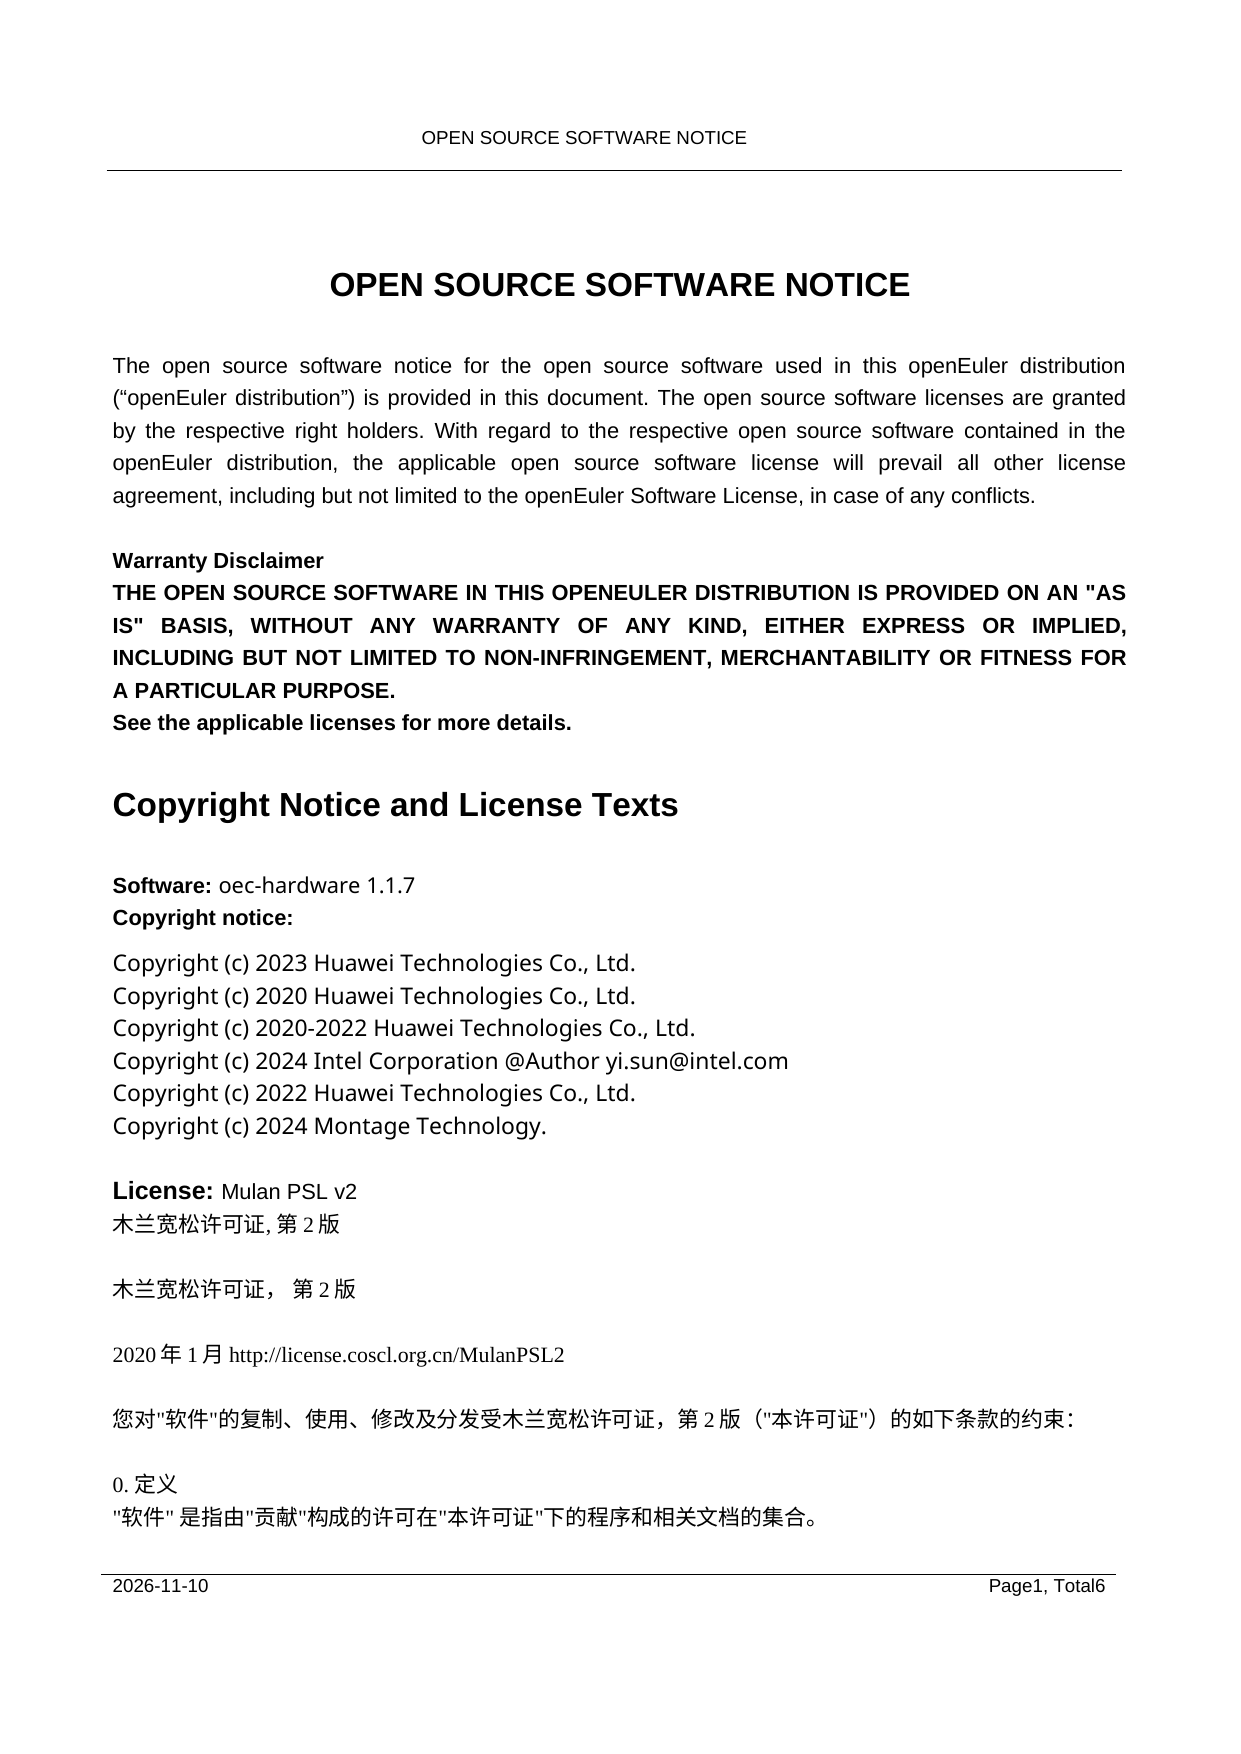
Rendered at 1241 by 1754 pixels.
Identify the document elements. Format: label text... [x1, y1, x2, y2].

text License: Mulan PSL v2 [112, 1174, 1128, 1207]
text Copyright notice: [112, 901, 1128, 934]
text Copyright Notice and License Texts [112, 771, 1128, 836]
title Software: oec-hardware 1.1.7 [112, 869, 1128, 901]
text THE OPEN SOURCE SOFTWARE IN THIS OPENEULER DISTRIBUTION IS PROVIDED ON AN "AS IS" BASIS, WITHOUT ANY WARRANTY OF ANY KIND, EITHER EXPRESS OR IMPLIED, INCLUDING BUT NOT LIMITED TO NON-INFRINGEMENT, MERCHANTABILITY OR FITNESS FOR A PARTICULAR PURPOSE. See the applicable licenses for more details. [112, 576, 1128, 739]
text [112, 1207, 1128, 1532]
text Copyright (c) 2023 Huawei Technologies Co., Ltd. Copyright (c) 2020 Huawei Technologies Co., Ltd. Copyright (c) 2020-2022 Huawei Technologies Co., Ltd. Copyright (c) 2024 Intel Corporation @Author yi.sun@intel.com Copyright (c) 2022 Huawei Technologies Co., Ltd. Copyright (c) 2024 Montage Technology. [112, 947, 1128, 1174]
text OPEN SOURCE SOFTWARE NOTICE [112, 251, 1128, 316]
text The open source software notice for the open source software used in this openEuler distribution (“openEuler distribution”) is provided in this document. The open source software licenses are granted by the respective right holders. With regard to the respective open source software contained in the openEuler distribution, the applicable open source software license will prevail all other license agreement, including but not limited to the openEuler Software License, in case of any conflicts. [112, 349, 1128, 511]
text Warranty Disclaimer [112, 544, 1128, 576]
